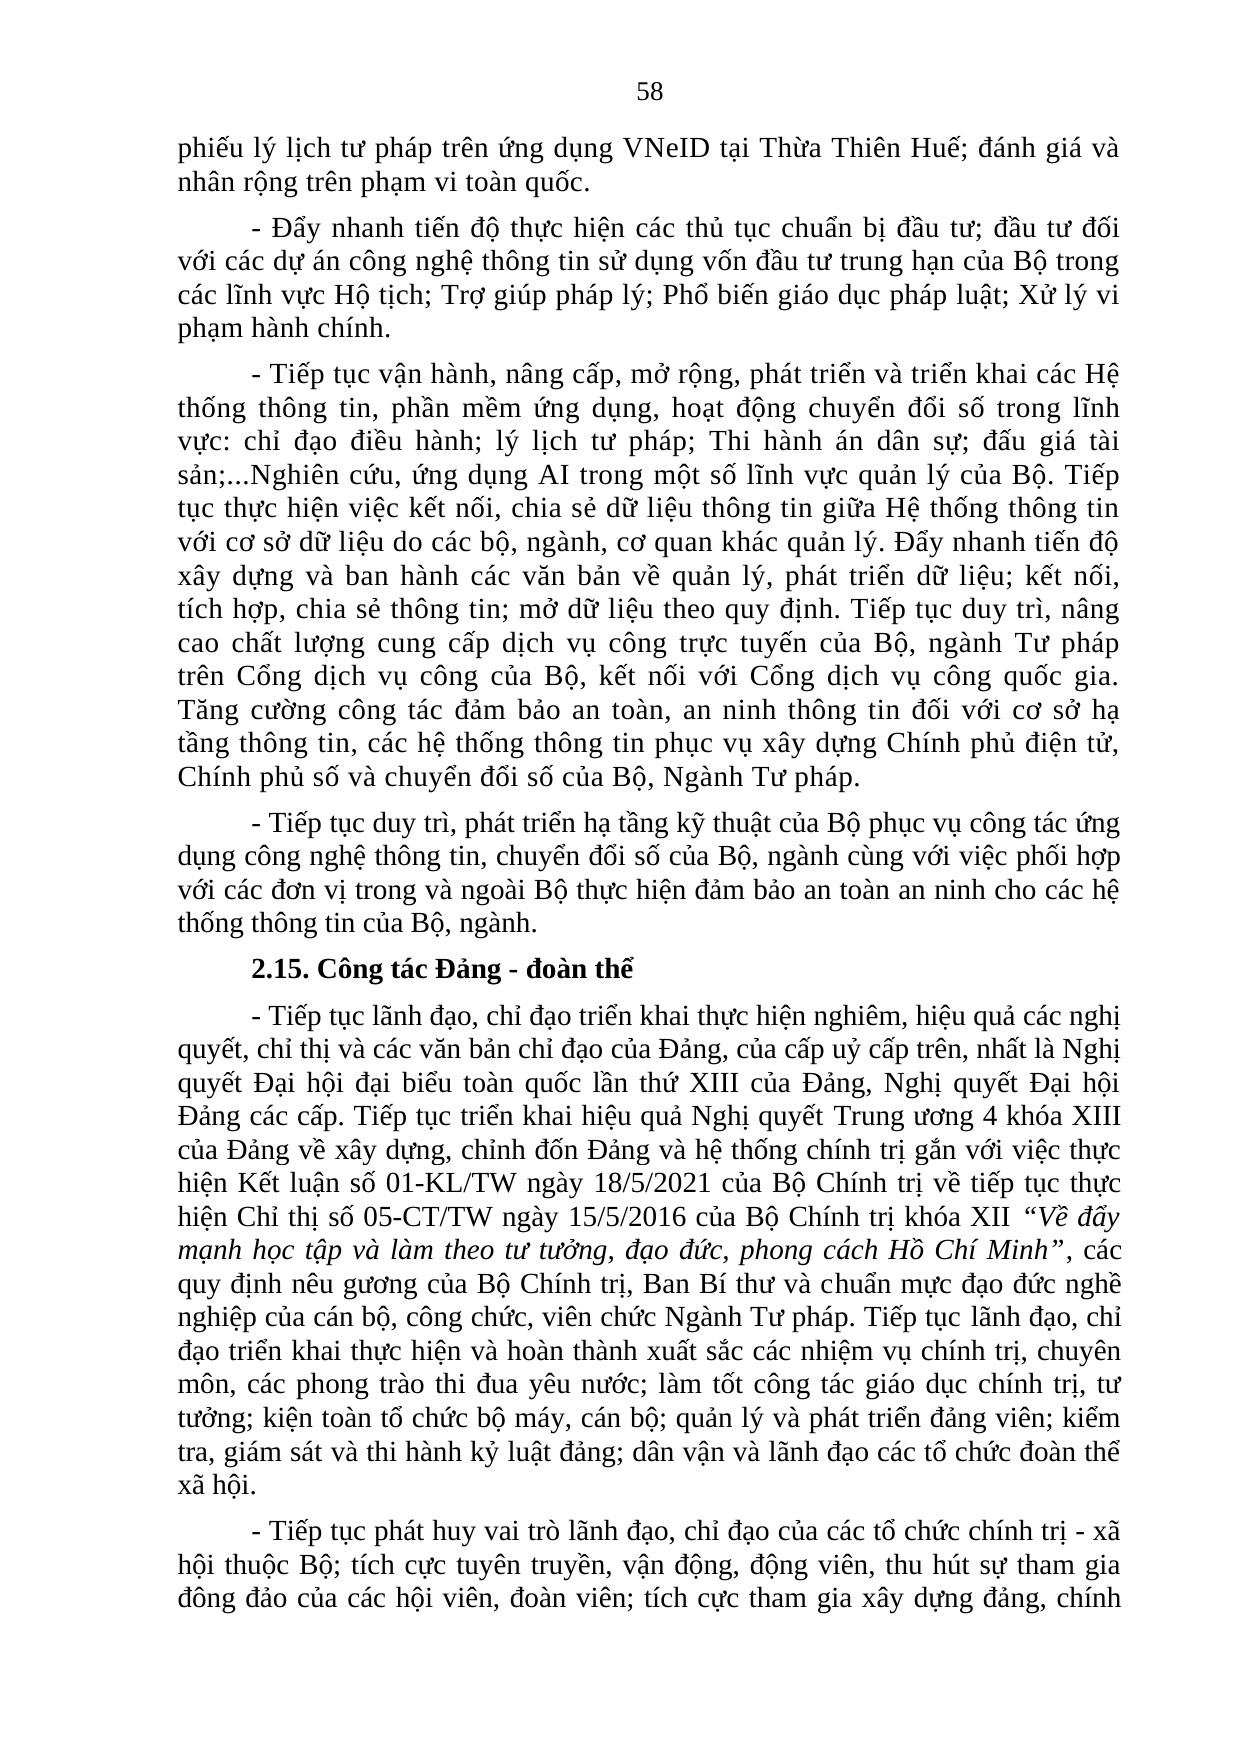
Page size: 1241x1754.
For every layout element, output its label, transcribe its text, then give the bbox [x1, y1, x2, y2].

text - Tiếp tục duy trì, phát triển hạ tầng kỹ thuật của Bộ phục vụ công tác ứng dụng công nghệ thông tin, chuyển đổi số của Bộ, ngành cùng với việc phối hợp với các đơn vị trong và ngoài Bộ thực hiện đảm bảo an toàn an ninh cho các hệ thống thông tin của Bộ, ngành. [177, 805, 1122, 939]
text 2.15. Công tác Đảng - đoàn thể [177, 952, 1122, 985]
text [177, 130, 1122, 197]
text - Tiếp tục lãnh đạo, chỉ đạo triển khai thực hiện nghiêm, hiệu quả các nghị quyết, chỉ thị và các văn bản chỉ đạo của Đảng, của cấp uỷ cấp trên, nhất là Nghị quyết Đại hội đại biểu toàn quốc lần thứ XIII của Đảng, Nghị quyết Đại hội Đảng các cấp. Tiếp tục triển khai hiệu quả Nghị quyết Trung ương 4 khóa XIII của Đảng về xây dựng, chỉnh đốn Đảng và hệ thống chính trị gắn với việc thực hiện Kết luận số 01-KL/TW ngày 18/5/2021 của Bộ Chính trị về tiếp tục thực hiện Chỉ thị số 05-CT/TW ngày 15/5/2016 của Bộ Chính trị khóa XII “Về đẩy mạnh học tập và làm theo tư tưởng, đạo đức, phong cách Hồ Chí Minh”, các quy định nêu gương của Bộ Chính trị, Ban Bí thư và chuẩn mực đạo đức nghề nghiệp của cán bộ, công chức, viên chức Ngành Tư pháp. Tiếp tục lãnh đạo, chỉ đạo triển khai thực hiện và hoàn thành xuất sắc các nhiệm vụ chính trị, chuyên môn, các phong trào thi đua yêu nước; làm tốt công tác giáo dục chính trị, tư tưởng; kiện toàn tổ chức bộ máy, cán bộ; quản lý và phát triển đảng viên; kiểm tra, giám sát và thi hành kỷ luật đảng; dân vận và lãnh đạo các tổ chức đoàn thể xã hội. [177, 1266, 1122, 1501]
text - Tiếp tục lãnh đạo, chỉ đạo triển khai thực hiện nghiêm, hiệu quả các nghị quyết, chỉ thị và các văn bản chỉ đạo của Đảng, của cấp uỷ cấp trên, nhất là Nghị quyết Đại hội đại biểu toàn quốc lần thứ XIII của Đảng, Nghị quyết Đại hội Đảng các cấp. Tiếp tục triển khai hiệu quả Nghị quyết Trung ương 4 khóa XIII của Đảng về xây dựng, chỉnh đốn Đảng và hệ thống chính trị gắn với việc thực hiện Kết luận số 01-KL/TW ngày 18/5/2021 của Bộ Chính trị về tiếp tục thực hiện Chỉ thị số 05-CT/TW ngày 15/5/2016 của Bộ Chính trị khóa XII “Về đẩy mạnh học tập và làm theo tư tưởng, đạo đức, phong cách Hồ Chí Minh”, các quy định nêu gương của Bộ Chính trị, Ban Bí thư và chuẩn mực đạo đức nghề nghiệp của cán bộ, công chức, viên chức Ngành Tư pháp. Tiếp tục lãnh đạo, chỉ đạo triển khai thực hiện và hoàn thành xuất sắc các nhiệm vụ chính trị, chuyên môn, các phong trào thi đua yêu nước; làm tốt công tác giáo dục chính trị, tư tưởng; kiện toàn tổ chức bộ máy, cán bộ; quản lý và phát triển đảng viên; kiểm tra, giám sát và thi hành kỷ luật đảng; dân vận và lãnh đạo các tổ chức đoàn thể xã hội. [177, 998, 1122, 1199]
text - Đẩy nhanh tiến độ thực hiện các thủ tục chuẩn bị đầu tư; đầu tư đối với các dự án công nghệ thông tin sử dụng vốn đầu tư trung hạn của Bộ trong các lĩnh vực Hộ tịch; Trợ giúp pháp lý; Phổ biến giáo dục pháp luật; Xử lý vi phạm hành chính. [177, 210, 1122, 344]
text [177, 1513, 1122, 1614]
text - Tiếp tục vận hành, nâng cấp, mở rộng, phát triển và triển khai các Hệ thống thông tin, phần mềm ứng dụng, hoạt động chuyển đổi số trong lĩnh vực: chỉ đạo điều hành; lý lịch tư pháp; Thi hành án dân sự; đấu giá tài sản;...Nghiên cứu, ứng dụng AI trong một số lĩnh vực quản lý của Bộ. Tiếp tục thực hiện việc kết nối, chia sẻ dữ liệu thông tin giữa Hệ thống thông tin với cơ sở dữ liệu do các bộ, ngành, cơ quan khác quản lý. Đẩy nhanh tiến độ xây dựng và ban hành các văn bản về quản lý, phát triển dữ liệu; kết nối, tích hợp, chia sẻ thông tin; mở dữ liệu theo quy định. Tiếp tục duy trì, nâng cao chất lượng cung cấp dịch vụ công trực tuyến của Bộ, ngành Tư pháp trên Cổng dịch vụ công của Bộ, kết nối với Cổng dịch vụ công quốc gia. Tăng cường công tác đảm bảo an toàn, an ninh thông tin đối với cơ sở hạ tầng thông tin, các hệ thống thông tin phục vụ xây dựng Chính phủ điện tử, Chính phủ số và chuyển đổi số của Bộ, Ngành Tư pháp. [177, 356, 1122, 792]
